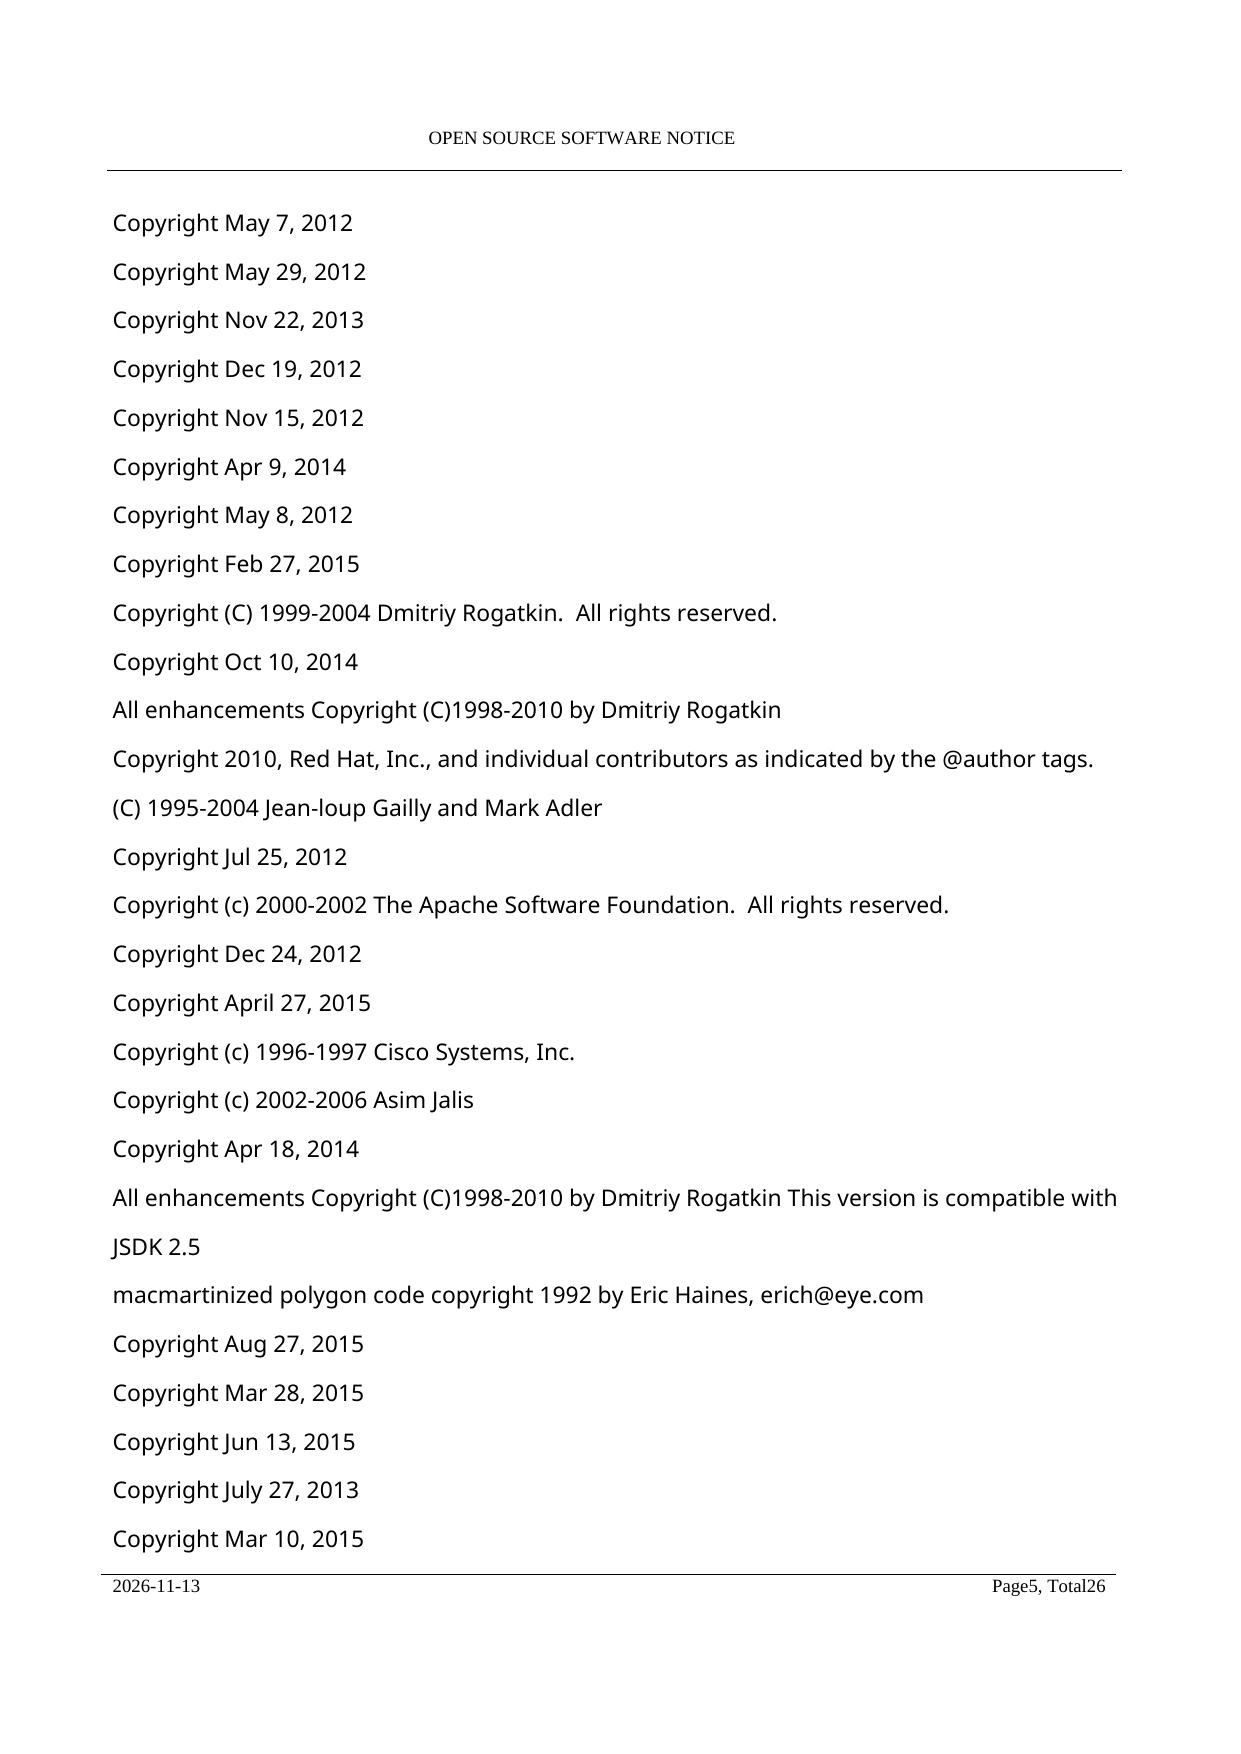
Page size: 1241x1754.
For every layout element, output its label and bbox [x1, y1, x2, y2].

text [112, 206, 1128, 1555]
